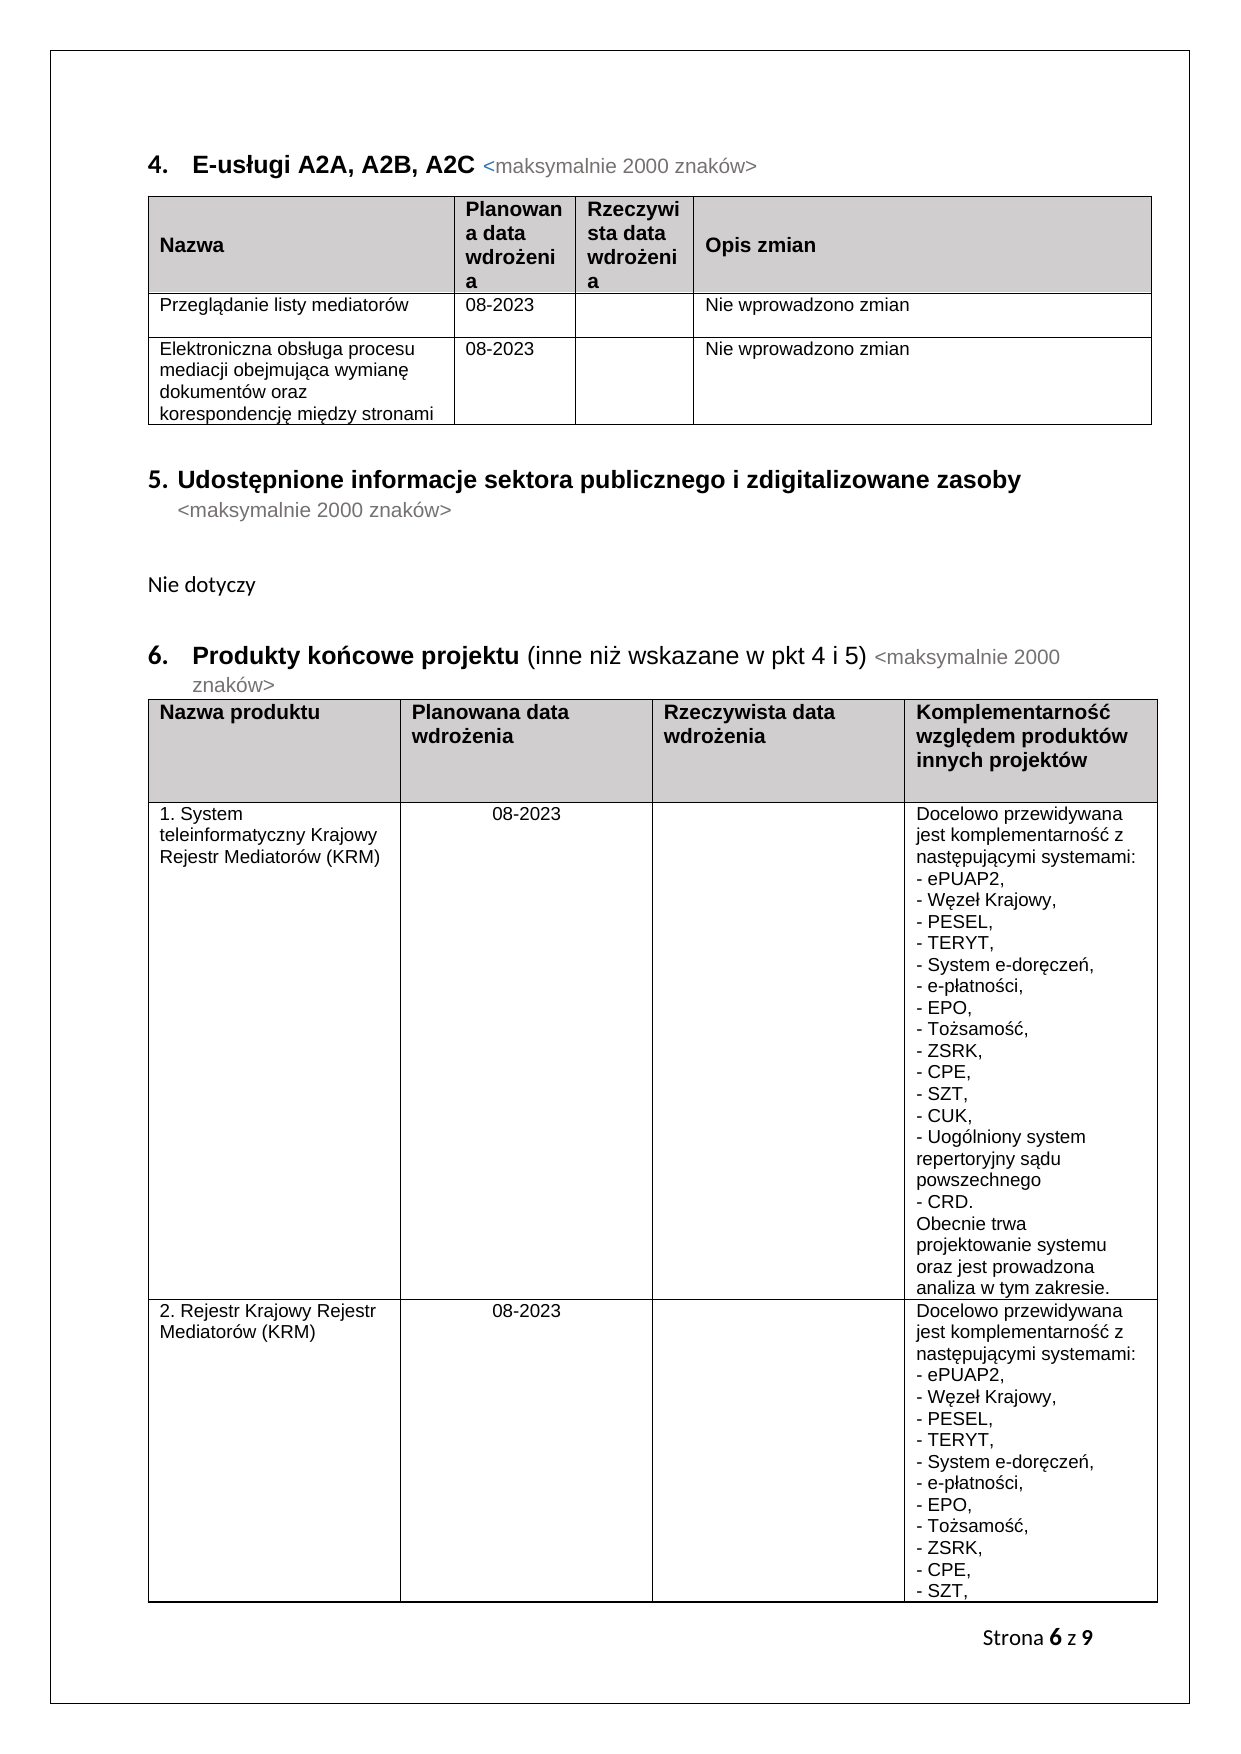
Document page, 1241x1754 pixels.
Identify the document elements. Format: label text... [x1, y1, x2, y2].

table_cell 08-2023 [455, 294, 575, 337]
table_cell 08-2023 [401, 803, 652, 1298]
table_header Nazwa [149, 197, 454, 292]
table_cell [905, 1300, 1157, 1601]
subtitle Udostępnione informacje sektora publicznego i zdigitalizowane zasoby <maksymalnie 2000 znaków> [148, 462, 1093, 521]
table_cell [653, 803, 904, 1298]
table_cell [576, 338, 693, 424]
table_cell [653, 1300, 904, 1601]
table_header Rzeczywista data wdrożenia [576, 197, 693, 292]
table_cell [149, 1300, 400, 1601]
table_header Rzeczywista data wdrożenia [653, 700, 904, 802]
table_cell Przeglądanie listy mediatorów [149, 294, 454, 337]
table_cell 08-2023 [455, 338, 575, 424]
table_header Nazwa produktu [149, 700, 400, 802]
table_cell 1. System teleinformatyczny Krajowy Rejestr Mediatorów (KRM) [149, 803, 400, 1298]
text Nie dotyczy [148, 570, 1093, 598]
table_cell Nie wprowadzono zmian [694, 338, 1151, 424]
subtitle Produkty końcowe projektu (inne niż wskazane w pkt 4 i 5) <maksymalnie 2000 znaków> [148, 638, 1093, 697]
table_header Planowana data wdrożenia [455, 197, 575, 292]
table_header Opis zmian [694, 197, 1151, 292]
table_cell [576, 294, 693, 337]
table_header Planowana data wdrożenia [401, 700, 652, 802]
table_header Komplementarność względem produktów innych projektów [905, 700, 1157, 802]
table_cell 08-2023 [401, 1300, 652, 1601]
table_cell Elektroniczna obsługa procesu mediacji obejmująca wymianę dokumentów oraz korespondencję między stronami [149, 338, 454, 424]
table_cell Nie wprowadzono zmian [694, 294, 1151, 337]
subtitle E-usługi A2A, A2B, A2C <maksymalnie 2000 znaków> [148, 147, 1093, 181]
